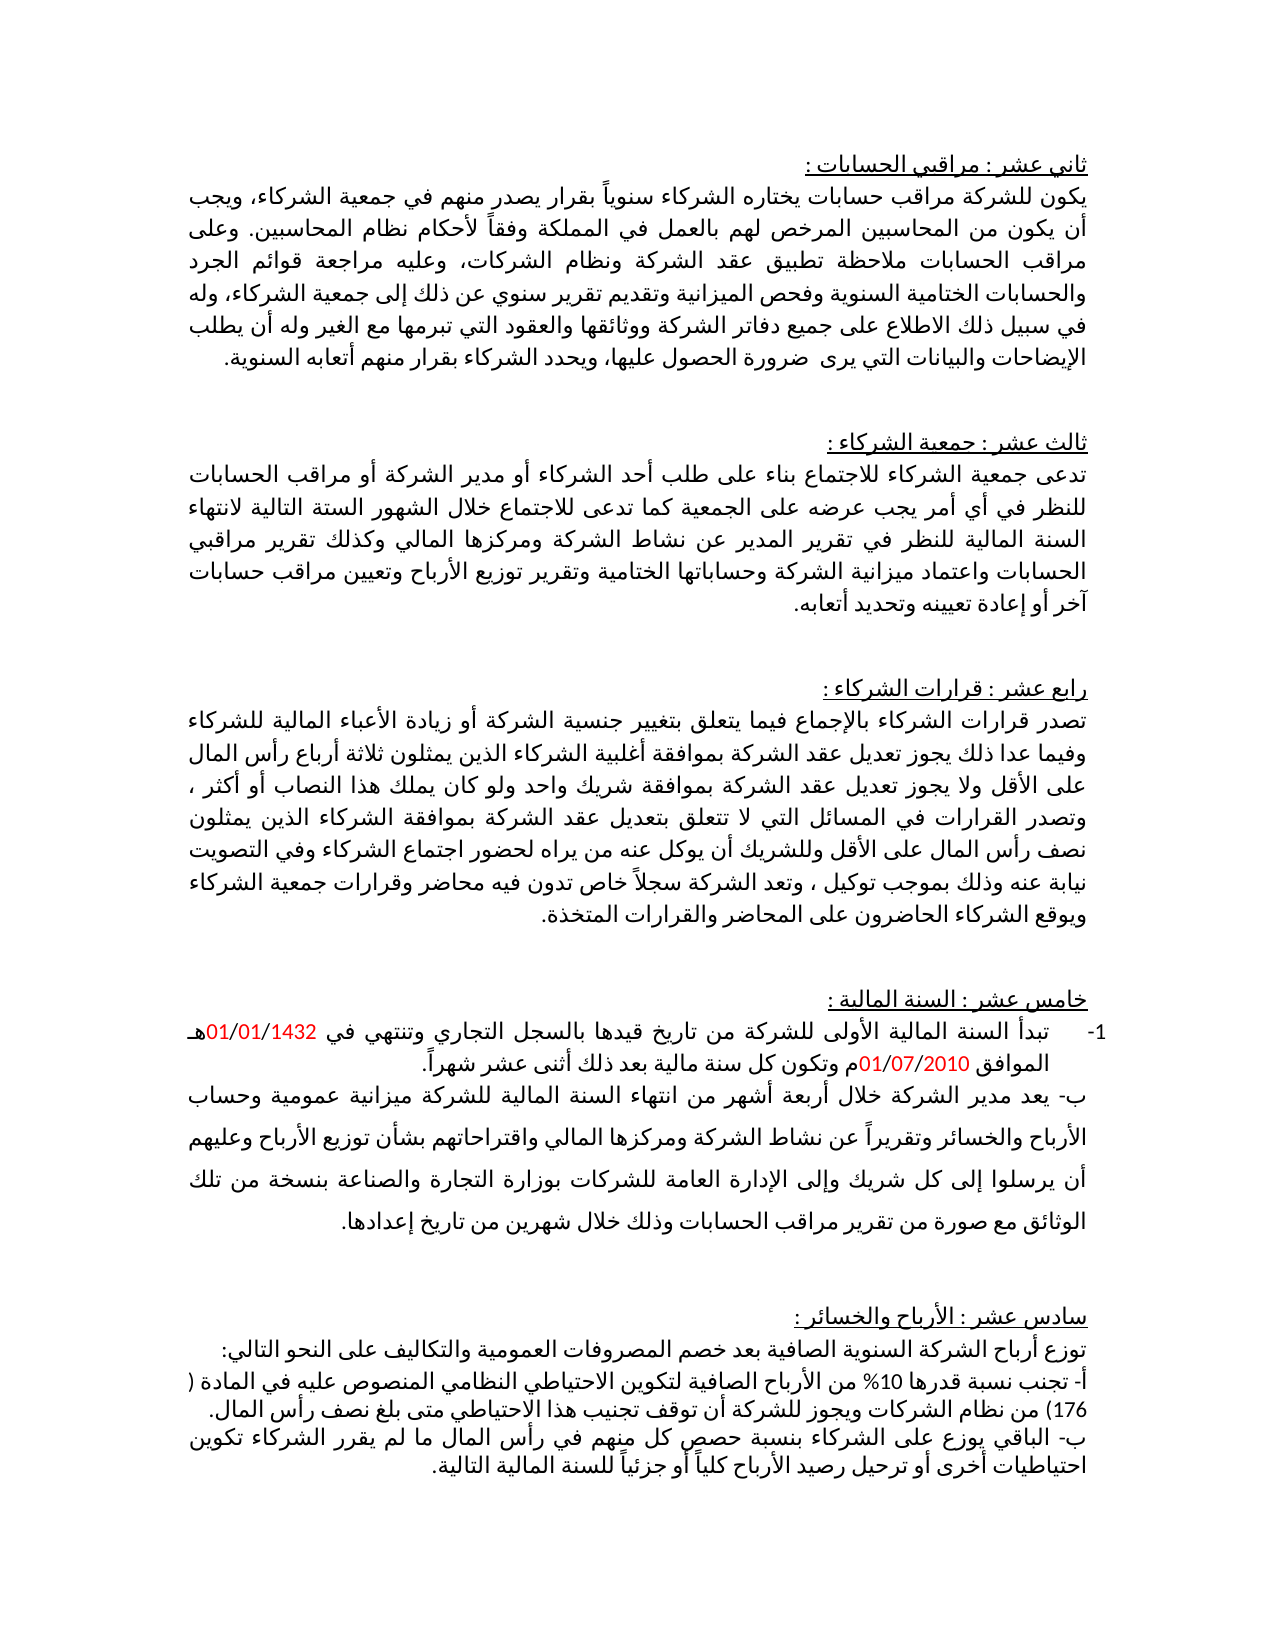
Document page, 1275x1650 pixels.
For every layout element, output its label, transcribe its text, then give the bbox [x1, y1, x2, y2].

text ثالث عشر : جمعية الشركاء : [187, 428, 1087, 456]
text يكون للشركة مراقب حسابات يختاره الشركاء سنوياً بقرار يصدر منهم في جمعية الشركاء، ويجب أن يكون من المحاسبين المرخص لهم بالعمل في المملكة وفقاً لأحكام نظام المحاسبين. وعلى مراقب الحسابات ملاحظة تطبيق عقد الشركة ونظام الشركات، وعليه مراجعة قوائم الجرد والحسابات الختامية السنوية وفحص الميزانية وتقديم تقرير سنوي عن ذلك إلى جمعية الشركاء، وله في سبيل ذلك الاطلاع على جميع دفاتر الشركة ووثائقها والعقود التي تبرمها مع الغير وله أن يطلب الإيضاحات والبيانات التي يرى ضرورة الحصول عليها، ويحدد الشركاء بقرار منهم أتعابه السنوية. [187, 182, 1087, 371]
text ب- الباقي يوزع على الشركاء بنسبة حصص كل منهم في رأس المال ما لم يقرر الشركاء تكوين احتياطيات أخرى أو ترحيل رصيد الأرباح كلياً أو جزئياً للسنة المالية التالية. [187, 1423, 1087, 1479]
text توزع أرباح الشركة السنوية الصافية بعد خصم المصروفات العمومية والتكاليف على النحو التالي: [187, 1335, 1087, 1363]
text ب- يعد مدير الشركة خلال أربعة أشهر من انتهاء السنة المالية للشركة ميزانية عمومية وحساب الأرباح والخسائر وتقريراً عن نشاط الشركة ومركزها المالي واقتراحاتهم بشأن توزيع الأرباح وعليهم أن يرسلوا إلى كل شريك وإلى الإدارة العامة للشركات بوزارة التجارة والصناعة بنسخة من تلك الوثائق مع صورة من تقرير مراقب الحسابات وذلك خلال شهرين من تاريخ إعدادها. [187, 1082, 1087, 1236]
text تدعى جمعية الشركاء للاجتماع بناء على طلب أحد الشركاء أو مدير الشركة أو مراقب الحسابات للنظر في أي أمر يجب عرضه على الجمعية كما تدعى للاجتماع خلال الشهور الستة التالية لانتهاء السنة المالية للنظر في تقرير المدير عن نشاط الشركة ومركزها المالي وكذلك تقرير مراقبي الحسابات واعتماد ميزانية الشركة وحساباتها الختامية وتقرير توزيع الأرباح وتعيين مراقب حسابات آخر أو إعادة تعيينه وتحديد أتعابه. [187, 461, 1087, 617]
list تبدأ السنة المالية الأولى للشركة من تاريخ قيدها بالسجل التجاري وتنتهي في 01/01/1432هـ الموافق 01/07/2010م وتكون كل سنة مالية بعد ذلك أثنى عشر شهراً. [187, 1017, 1087, 1077]
text سادس عشر : الأرباح والخسائر : [187, 1302, 1087, 1331]
text ثاني عشر : مراقبي الحسابات : [187, 150, 1087, 178]
text تصدر قرارات الشركاء بالإجماع فيما يتعلق بتغيير جنسية الشركة أو زيادة الأعباء المالية للشركاء وفيما عدا ذلك يجوز تعديل عقد الشركة بموافقة أغلبية الشركاء الذين يمثلون ثلاثة أرباع رأس المال على الأقل ولا يجوز تعديل عقد الشركة بموافقة شريك واحد ولو كان يملك هذا النصاب أو أكثر ، وتصدر القرارات في المسائل التي لا تتعلق بتعديل عقد الشركة بموافقة الشركاء الذين يمثلون نصف رأس المال على الأقل وللشريك أن يوكل عنه من يراه لحضور اجتماع الشركاء وفي التصويت نيابة عنه وذلك بموجب توكيل ، وتعد الشركة سجلاً خاص تدون فيه محاضر وقرارات جمعية الشركاء ويوقع الشركاء الحاضرون على المحاضر والقرارات المتخذة. [187, 707, 1087, 928]
text خامس عشر : السنة المالية : [187, 985, 1087, 1013]
text أ- تجنب نسبة قدرها 10% من الأرباح الصافية لتكوين الاحتياطي النظامي المنصوص عليه في المادة (176) من نظام الشركات ويجوز للشركة أن توقف تجنيب هذا الاحتياطي متى بلغ نصف رأس المال. [187, 1367, 1087, 1423]
text رابع عشر : قرارات الشركاء : [187, 674, 1087, 702]
